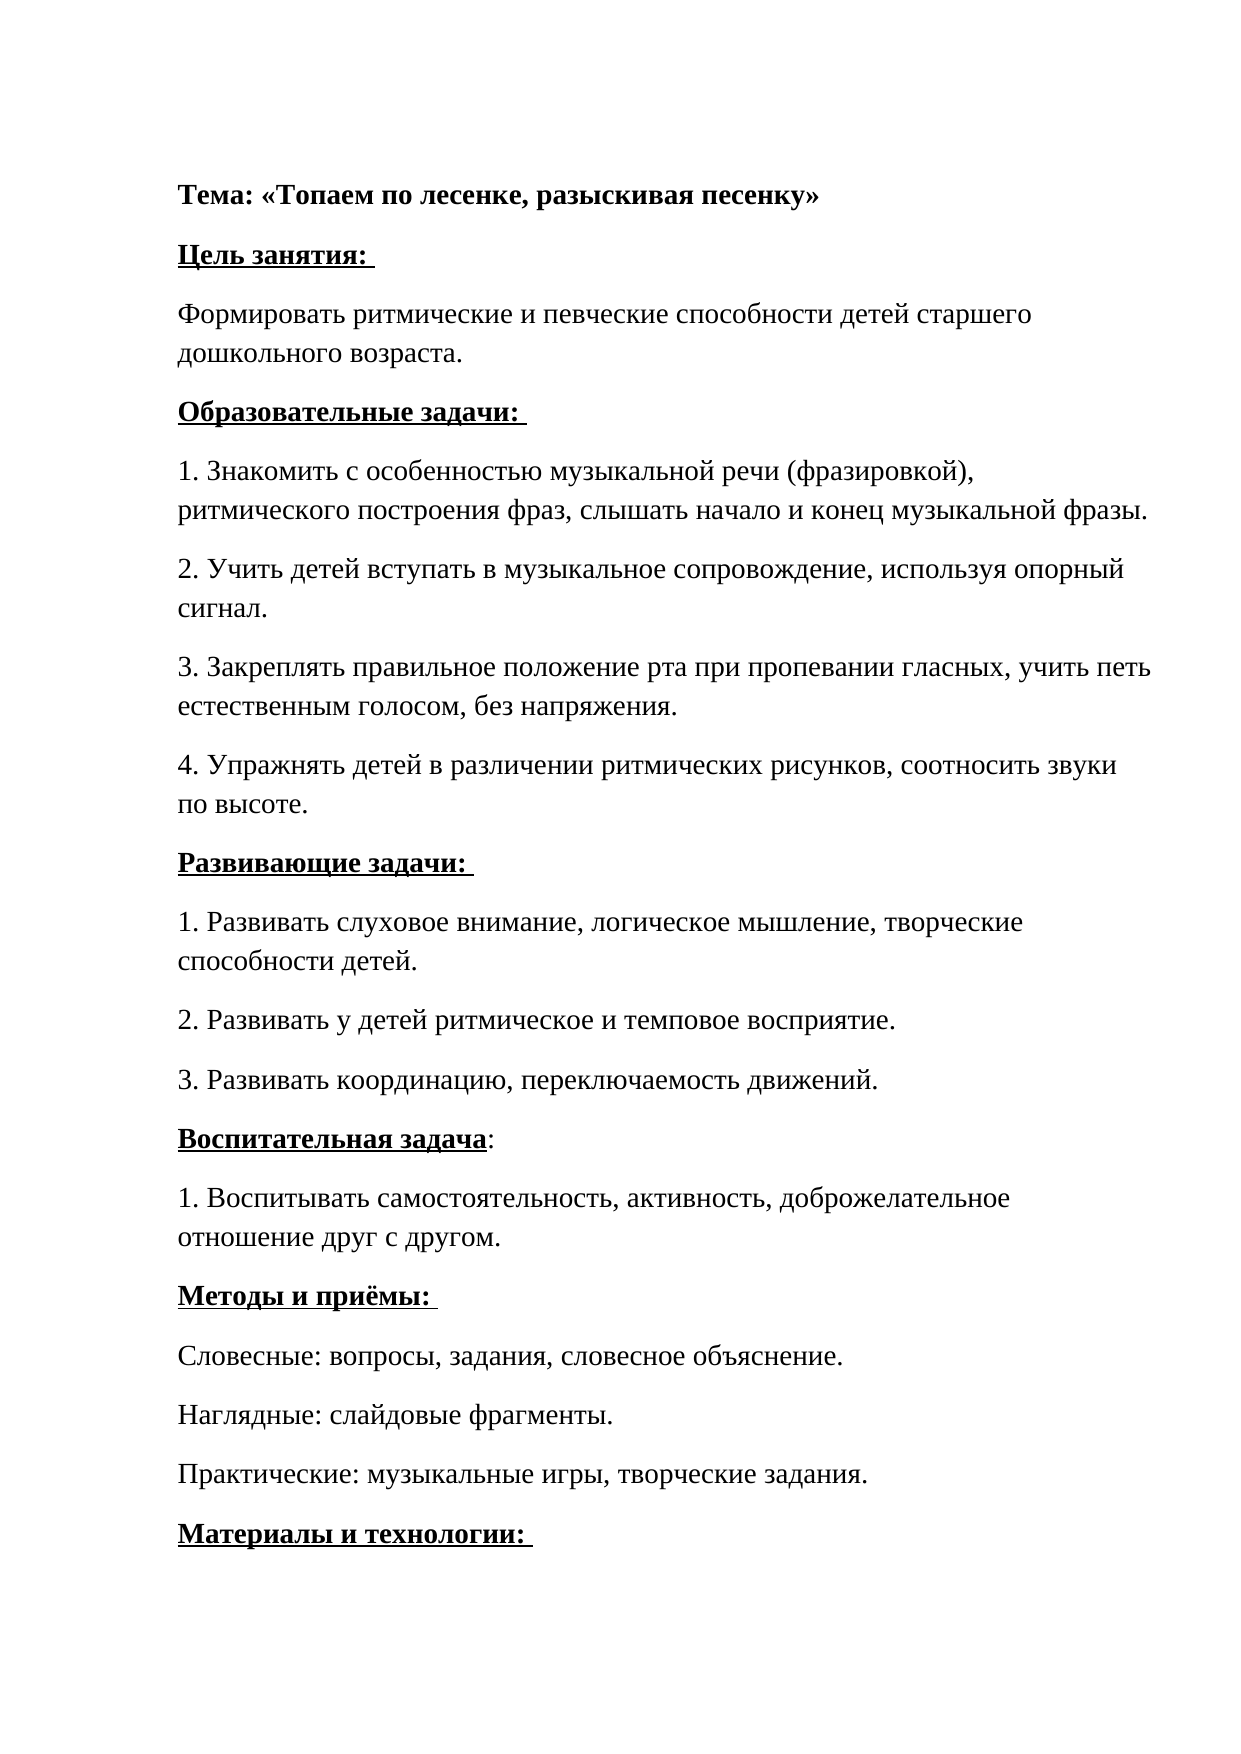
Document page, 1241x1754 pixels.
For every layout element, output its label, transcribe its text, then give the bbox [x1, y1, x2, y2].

text Наглядные: слайдовые фрагменты. [177, 1397, 1152, 1431]
text 2. Учить детей вступать в музыкальное сопровождение, используя опорный сигнал. [177, 551, 1152, 623]
text 2. Развивать у детей ритмическое и темповое восприятие. [177, 1002, 1152, 1036]
text Материалы и технологии: [177, 1516, 1152, 1549]
text Цель занятия: [177, 237, 1152, 270]
text 1. Знакомить с особенностью музыкальной речи (фразировкой), ритмического построения фраз, слышать начало и конец музыкальной фразы. [177, 453, 1152, 526]
text Формировать ритмические и певческие способности детей старшего дошкольного возраста. [177, 296, 1152, 368]
text Развивающие задачи: [177, 845, 1152, 879]
text 1. Воспитывать самостоятельность, активность, доброжелательное отношение друг с другом. [177, 1181, 1152, 1253]
text 3. Закреплять правильное положение рта при пропевании гласных, учить петь естественным голосом, без напряжения. [177, 649, 1152, 721]
text Методы и приёмы: [177, 1278, 1152, 1312]
text Практические: музыкальные игры, творческие задания. [177, 1457, 1152, 1490]
text 4. Упражнять детей в различении ритмических рисунков, соотносить звуки по высоте. [177, 747, 1152, 819]
text Воспитательная задача: [177, 1121, 1152, 1155]
text 1. Развивать слуховое внимание, логическое мышление, творческие способности детей. [177, 904, 1152, 977]
text Словесные: вопросы, задания, словесное объяснение. [177, 1338, 1152, 1371]
text Образовательные задачи: [177, 394, 1152, 428]
text Тема: «Топаем по лесенке, разыскивая песенку» [177, 177, 1152, 211]
text 3. Развивать координацию, переключаемость движений. [177, 1062, 1152, 1095]
